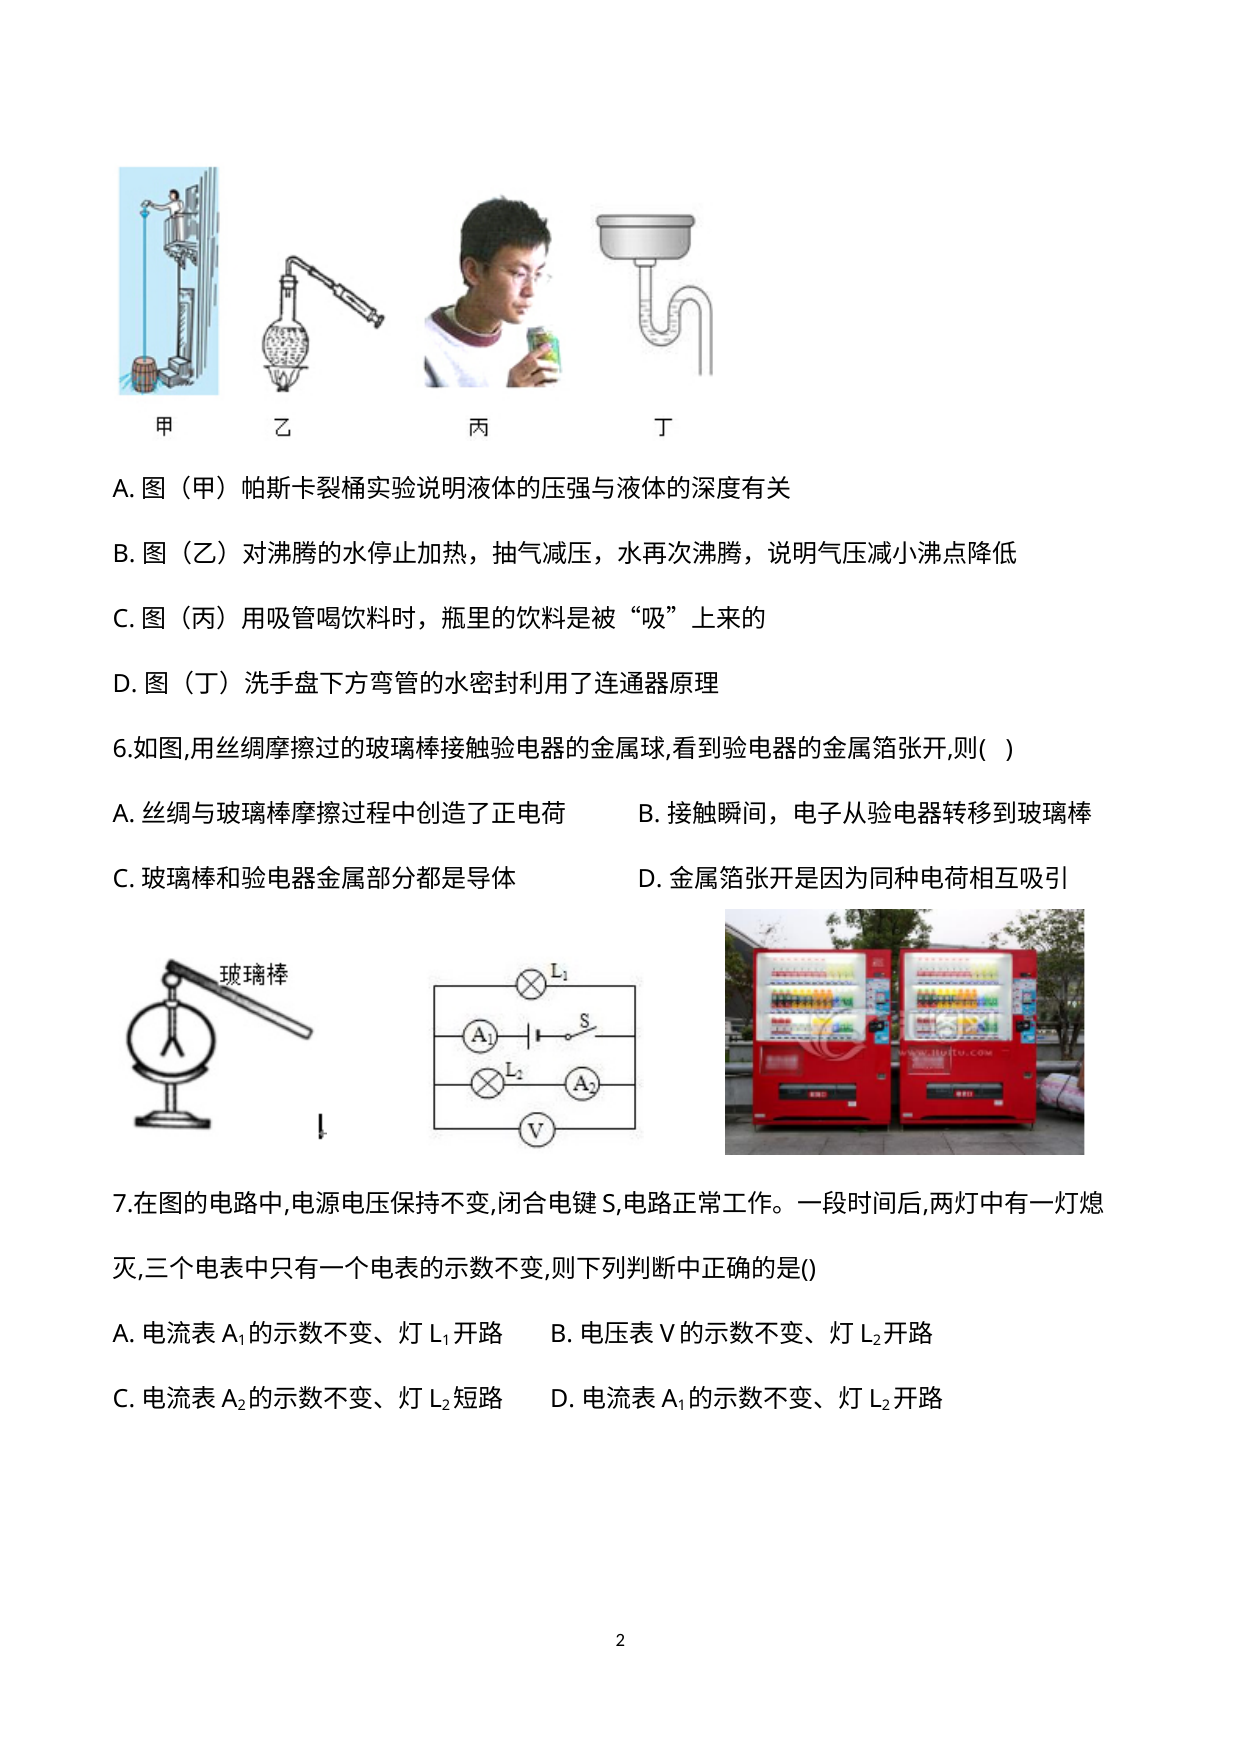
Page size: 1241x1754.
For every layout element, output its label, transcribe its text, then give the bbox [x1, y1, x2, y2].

picture [418, 951, 644, 1155]
picture [112, 162, 713, 441]
picture [117, 957, 327, 1155]
picture [725, 909, 1085, 1155]
text C. 玻璃棒和验电器金属部分都是导体 D. 金属箔张开是因为同种电荷相互吸引 [112, 844, 1128, 909]
text 6.如图,用丝绸摩擦过的玻璃棒接触验电器的金属球,看到验电器的金属箔张开,则( ) A. 丝绸与玻璃棒摩擦过程中创造了正电荷 B. 接触瞬间，电子从验电器转移到玻璃棒 [112, 714, 1128, 844]
text 7.在图的电路中,电源电压保持不变,闭合电键S,电路正常工作。一段时间后,两灯中有一灯熄灭,三个电表中只有一个电表的示数不变,则下列判断中正确的是() A. 电流表A1的示数不变、灯L1开路 B. 电压表V的示数不变、灯L2开路 C. 电流表A2的示数不变、灯L2短路 D. 电流表A1的示数不变、灯L2开路 [112, 1169, 1128, 1429]
